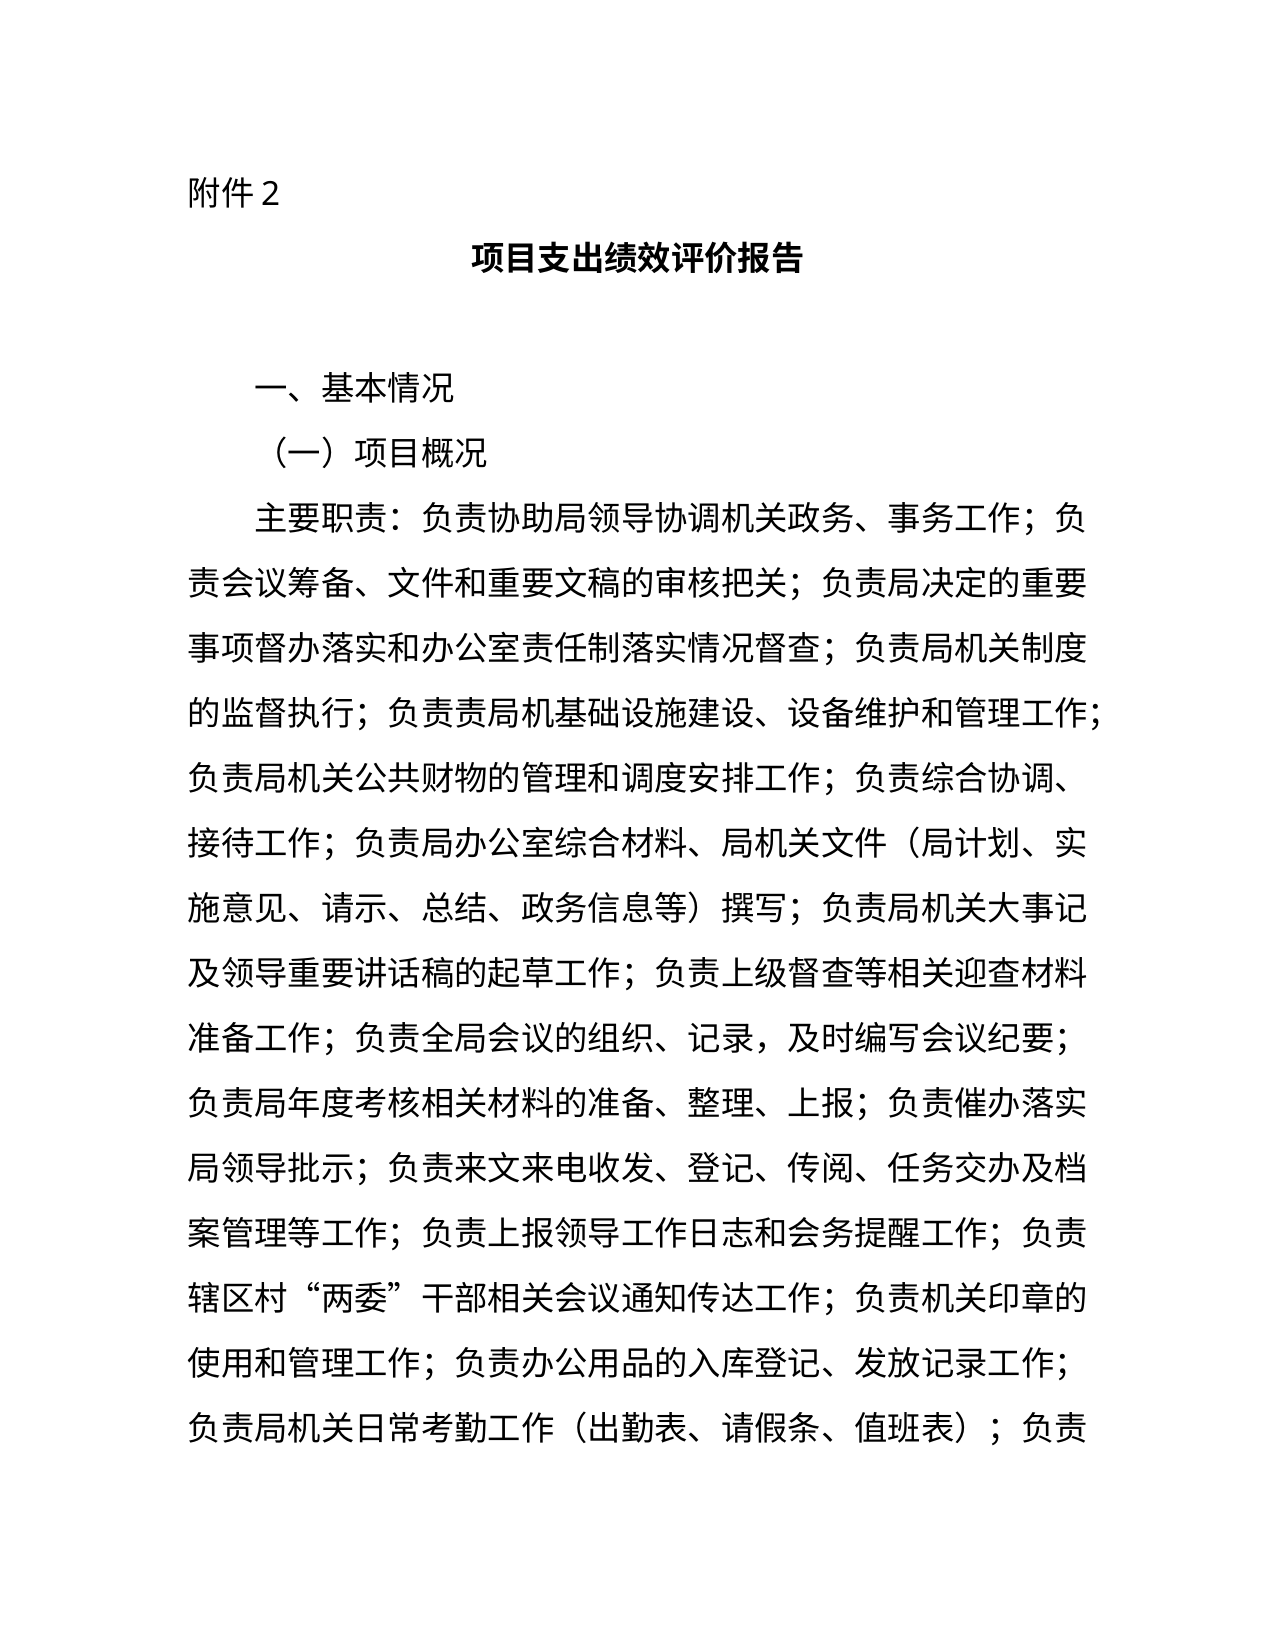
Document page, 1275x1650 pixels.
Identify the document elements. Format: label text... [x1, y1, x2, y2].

text 附件2 [187, 159, 1087, 224]
text 一、基本情况 [187, 354, 1087, 419]
text 项目支出绩效评价报告 [187, 224, 1087, 289]
text （一）项目概况 [187, 419, 1087, 484]
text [187, 484, 1087, 1459]
